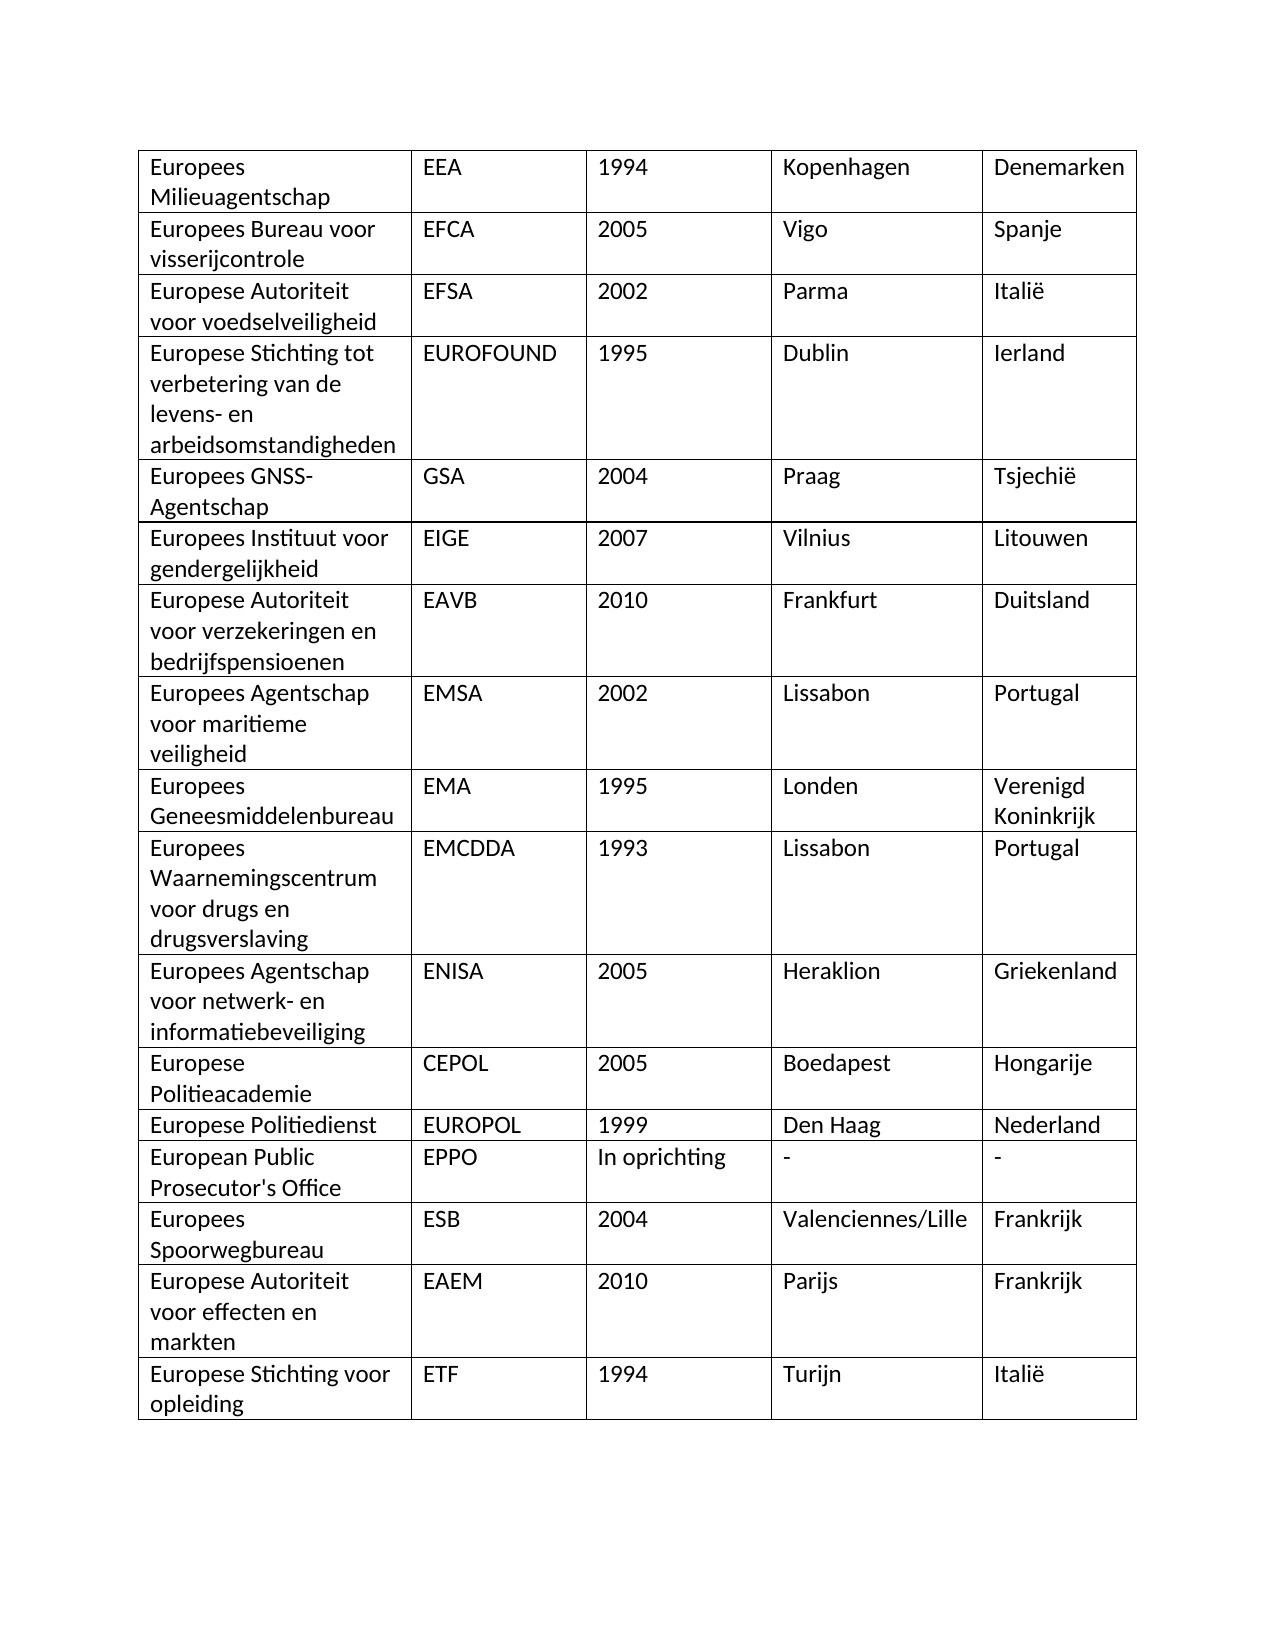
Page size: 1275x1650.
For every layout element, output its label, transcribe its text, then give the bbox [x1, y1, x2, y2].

table_cell EAVB [412, 585, 586, 676]
table_cell 2007 [587, 523, 771, 583]
table_cell - [772, 1141, 982, 1202]
table_cell ENISA [412, 955, 586, 1047]
table_cell Portugal [983, 832, 1136, 954]
table_cell Valenciennes/Lille [772, 1203, 982, 1264]
table_cell Den Haag [772, 1110, 982, 1140]
table_cell 1995 [587, 337, 771, 459]
table_cell 2004 [587, 460, 771, 521]
table_cell European Public Prosecutor's Office [139, 1141, 411, 1202]
table_cell Europese Politiedienst [139, 1110, 411, 1140]
table_cell - [983, 1141, 1136, 1202]
table_cell ETF [412, 1358, 586, 1419]
table_cell Europese Autoriteit voor verzekeringen en bedrijfspensioenen [139, 585, 411, 676]
table_cell 2004 [587, 1203, 771, 1264]
table_cell Praag [772, 460, 982, 521]
table_cell Nederland [983, 1110, 1136, 1140]
table_cell Europees Geneesmiddelenbureau [139, 770, 411, 831]
table_cell Parma [772, 275, 982, 336]
table_cell EMSA [412, 677, 586, 769]
table_cell Litouwen [983, 523, 1136, 583]
table_cell Parijs [772, 1265, 982, 1357]
table_cell Heraklion [772, 955, 982, 1047]
table_cell GSA [412, 460, 586, 521]
table_cell EPPO [412, 1141, 586, 1202]
table_cell 2002 [587, 275, 771, 336]
table_cell Spanje [983, 213, 1136, 274]
table_cell 2005 [587, 213, 771, 274]
table_cell Boedapest [772, 1048, 982, 1109]
table_cell 1993 [587, 832, 771, 954]
table_cell Frankfurt [772, 585, 982, 676]
table_cell Vilnius [772, 523, 982, 583]
table_cell Europese Autoriteit voor voedselveiligheid [139, 275, 411, 336]
table_cell Griekenland [983, 955, 1136, 1047]
table_cell Europees Spoorwegbureau [139, 1203, 411, 1264]
table_cell Ierland [983, 337, 1136, 459]
table_cell Kopenhagen [772, 151, 982, 212]
table_cell Lissabon [772, 677, 982, 769]
table_cell Londen [772, 770, 982, 831]
table_cell Turijn [772, 1358, 982, 1419]
table_cell EUROPOL [412, 1110, 586, 1140]
table_cell Europees Agentschap voor maritieme veiligheid [139, 677, 411, 769]
table_cell Europese Politieacademie [139, 1048, 411, 1109]
table_cell 2002 [587, 677, 771, 769]
table_cell 2010 [587, 1265, 771, 1357]
table_cell Europese Autoriteit voor effecten en markten [139, 1265, 411, 1357]
table_cell Hongarije [983, 1048, 1136, 1109]
table_cell ESB [412, 1203, 586, 1264]
table_cell Tsjechië [983, 460, 1136, 521]
table_cell Portugal [983, 677, 1136, 769]
table_cell Europees GNSS-Agentschap [139, 460, 411, 521]
table_cell 1995 [587, 770, 771, 831]
table_cell Europees Instituut voor gendergelijkheid [139, 523, 411, 583]
table_cell 1994 [587, 151, 771, 212]
table_cell Europees Agentschap voor netwerk- en informatiebeveiliging [139, 955, 411, 1047]
table_cell 2010 [587, 585, 771, 676]
table_cell Lissabon [772, 832, 982, 954]
table_cell EFSA [412, 275, 586, 336]
table_cell EUROFOUND [412, 337, 586, 459]
table_cell 2005 [587, 1048, 771, 1109]
table_cell EFCA [412, 213, 586, 274]
table_cell Europees Waarnemingscentrum voor drugs en drugsverslaving [139, 832, 411, 954]
table_cell EEA [412, 151, 586, 212]
table_cell EMA [412, 770, 586, 831]
table_cell Europese Stichting tot verbetering van de levens- en arbeidsomstandigheden [139, 337, 411, 459]
table_cell Europese Stichting voor opleiding [139, 1358, 411, 1419]
table_cell EAEM [412, 1265, 586, 1357]
table_cell Frankrijk [983, 1203, 1136, 1264]
table_cell 2005 [587, 955, 771, 1047]
table_cell Denemarken [983, 151, 1136, 212]
table_cell Verenigd Koninkrijk [983, 770, 1136, 831]
table_cell Duitsland [983, 585, 1136, 676]
table_cell EMCDDA [412, 832, 586, 954]
table_cell Europees Milieuagentschap [139, 151, 411, 212]
table_cell Europees Bureau voor visserijcontrole [139, 213, 411, 274]
table_cell 1999 [587, 1110, 771, 1140]
table_cell In oprichting [587, 1141, 771, 1202]
table_cell 1994 [587, 1358, 771, 1419]
table_cell Italië [983, 275, 1136, 336]
table_cell Italië [983, 1358, 1136, 1419]
table_cell CEPOL [412, 1048, 586, 1109]
table_cell Vigo [772, 213, 982, 274]
table_cell EIGE [412, 523, 586, 583]
table_cell Dublin [772, 337, 982, 459]
table_cell Frankrijk [983, 1265, 1136, 1357]
